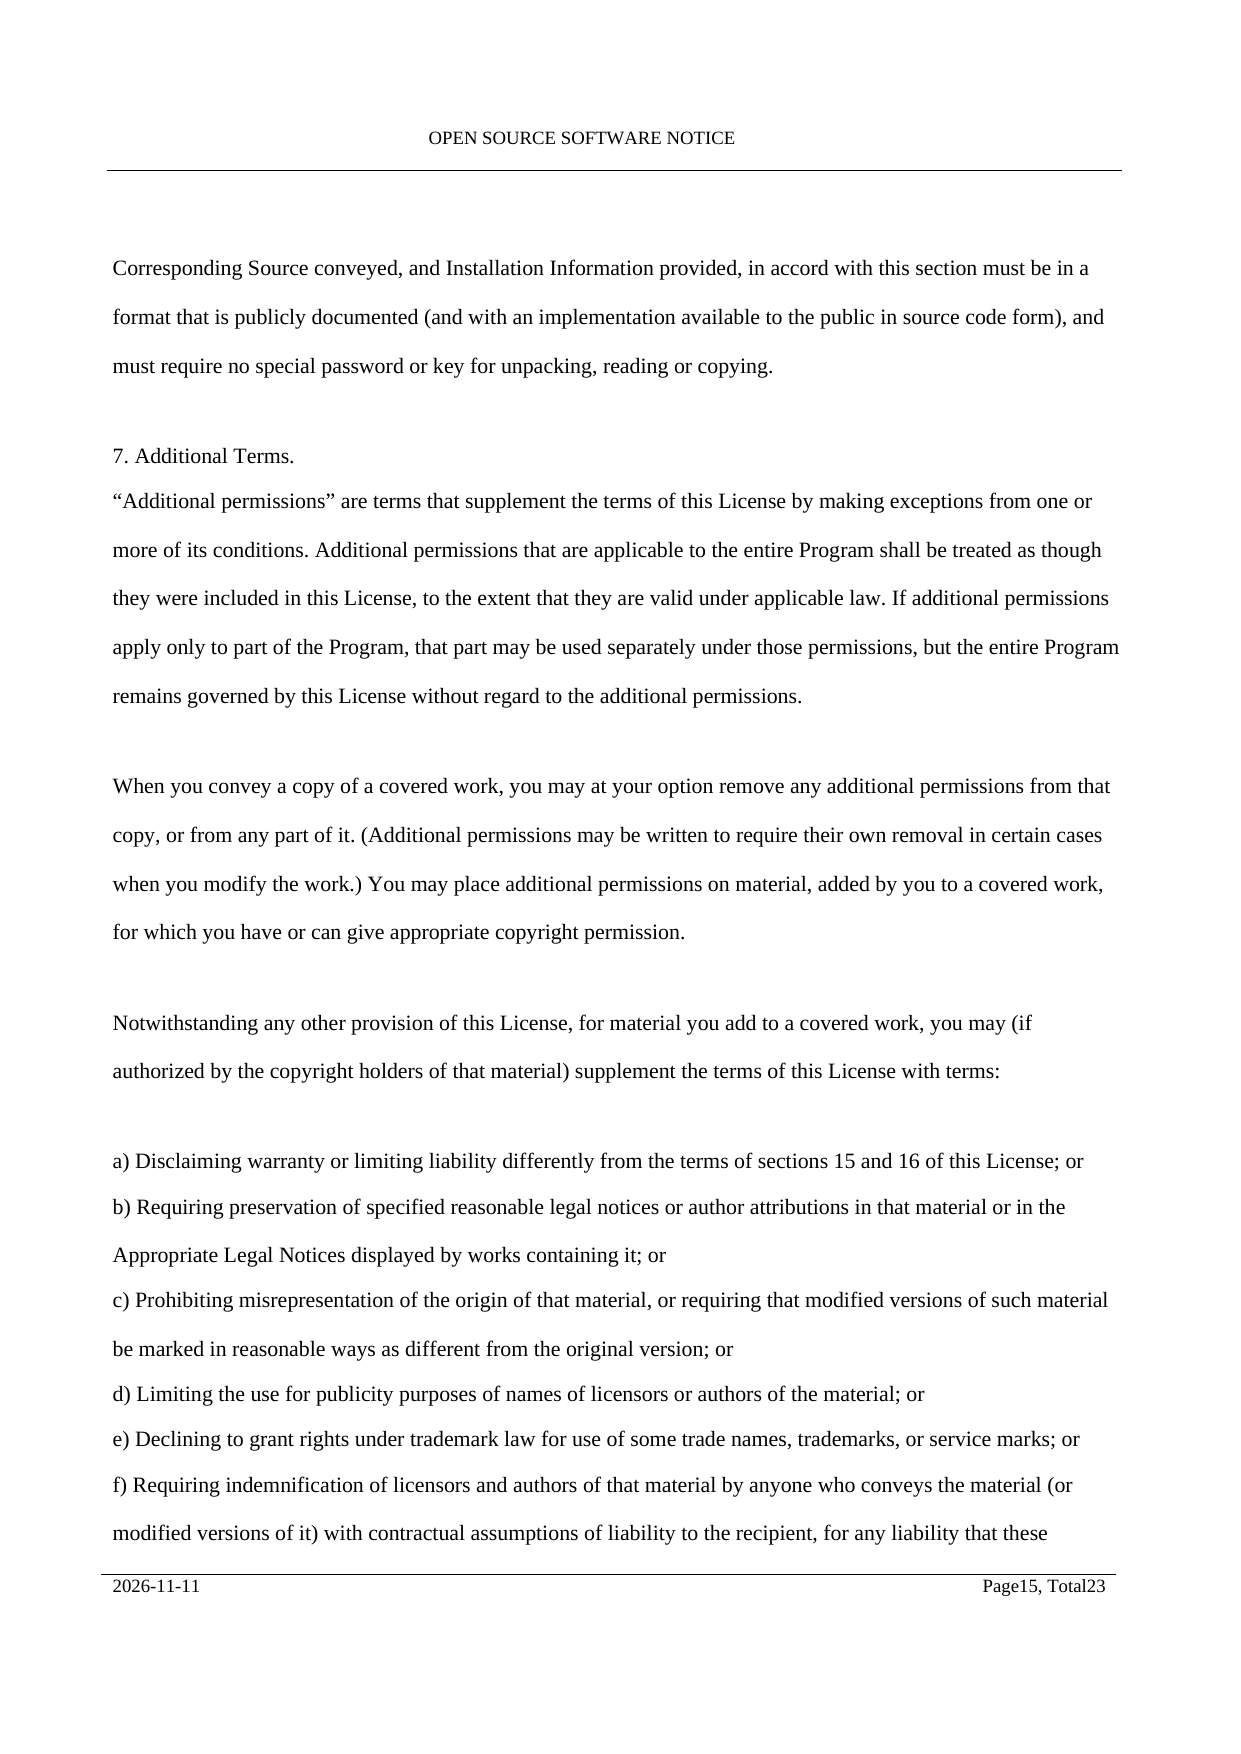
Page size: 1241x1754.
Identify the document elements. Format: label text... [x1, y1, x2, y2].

text Corresponding Source conveyed, and Installation Information provided, in accord with this section must be in a format that is publicly documented (and with an implementation available to the public in source code form), and must require no special password or key for unpacking, reading or copying. [112, 251, 1128, 381]
text d) Limiting the use for publicity purposes of names of licensors or authors of the material; or [112, 1378, 1128, 1410]
text Notwithstanding any other provision of this License, for material you add to a covered work, you may (if authorized by the copyright holders of that material) supplement the terms of this License with terms: [112, 1006, 1128, 1087]
text a) Disclaiming warranty or limiting liability differently from the terms of sections 15 and 16 of this License; or [112, 1145, 1128, 1177]
text “Additional permissions” are terms that supplement the terms of this License by making exceptions from one or more of its conditions. Additional permissions that are applicable to the entire Program shall be treated as though they were included in this License, to the extent that they are valid under applicable law. If additional permissions apply only to part of the Program, that part may be used separately under those permissions, but the entire Program remains governed by this License without regard to the additional permissions. [112, 484, 1128, 712]
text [112, 1468, 1128, 1549]
text b) Requiring preservation of specified reasonable legal notices or author attributions in that material or in the Appropriate Legal Notices displayed by works containing it; or [112, 1190, 1128, 1271]
text e) Declining to grant rights under trademark law for use of some trade names, trademarks, or service marks; or [112, 1423, 1128, 1455]
text 7. Additional Terms. [112, 439, 1128, 472]
text When you convey a copy of a covered work, you may at your option remove any additional permissions from that copy, or from any part of it. (Additional permissions may be written to require their own removal in certain cases when you modify the work.) You may place additional permissions on material, added by you to a covered work, for which you have or can give appropriate copyright permission. [112, 769, 1128, 948]
text c) Prohibiting misrepresentation of the origin of that material, or requiring that modified versions of such material be marked in reasonable ways as different from the original version; or [112, 1284, 1128, 1365]
